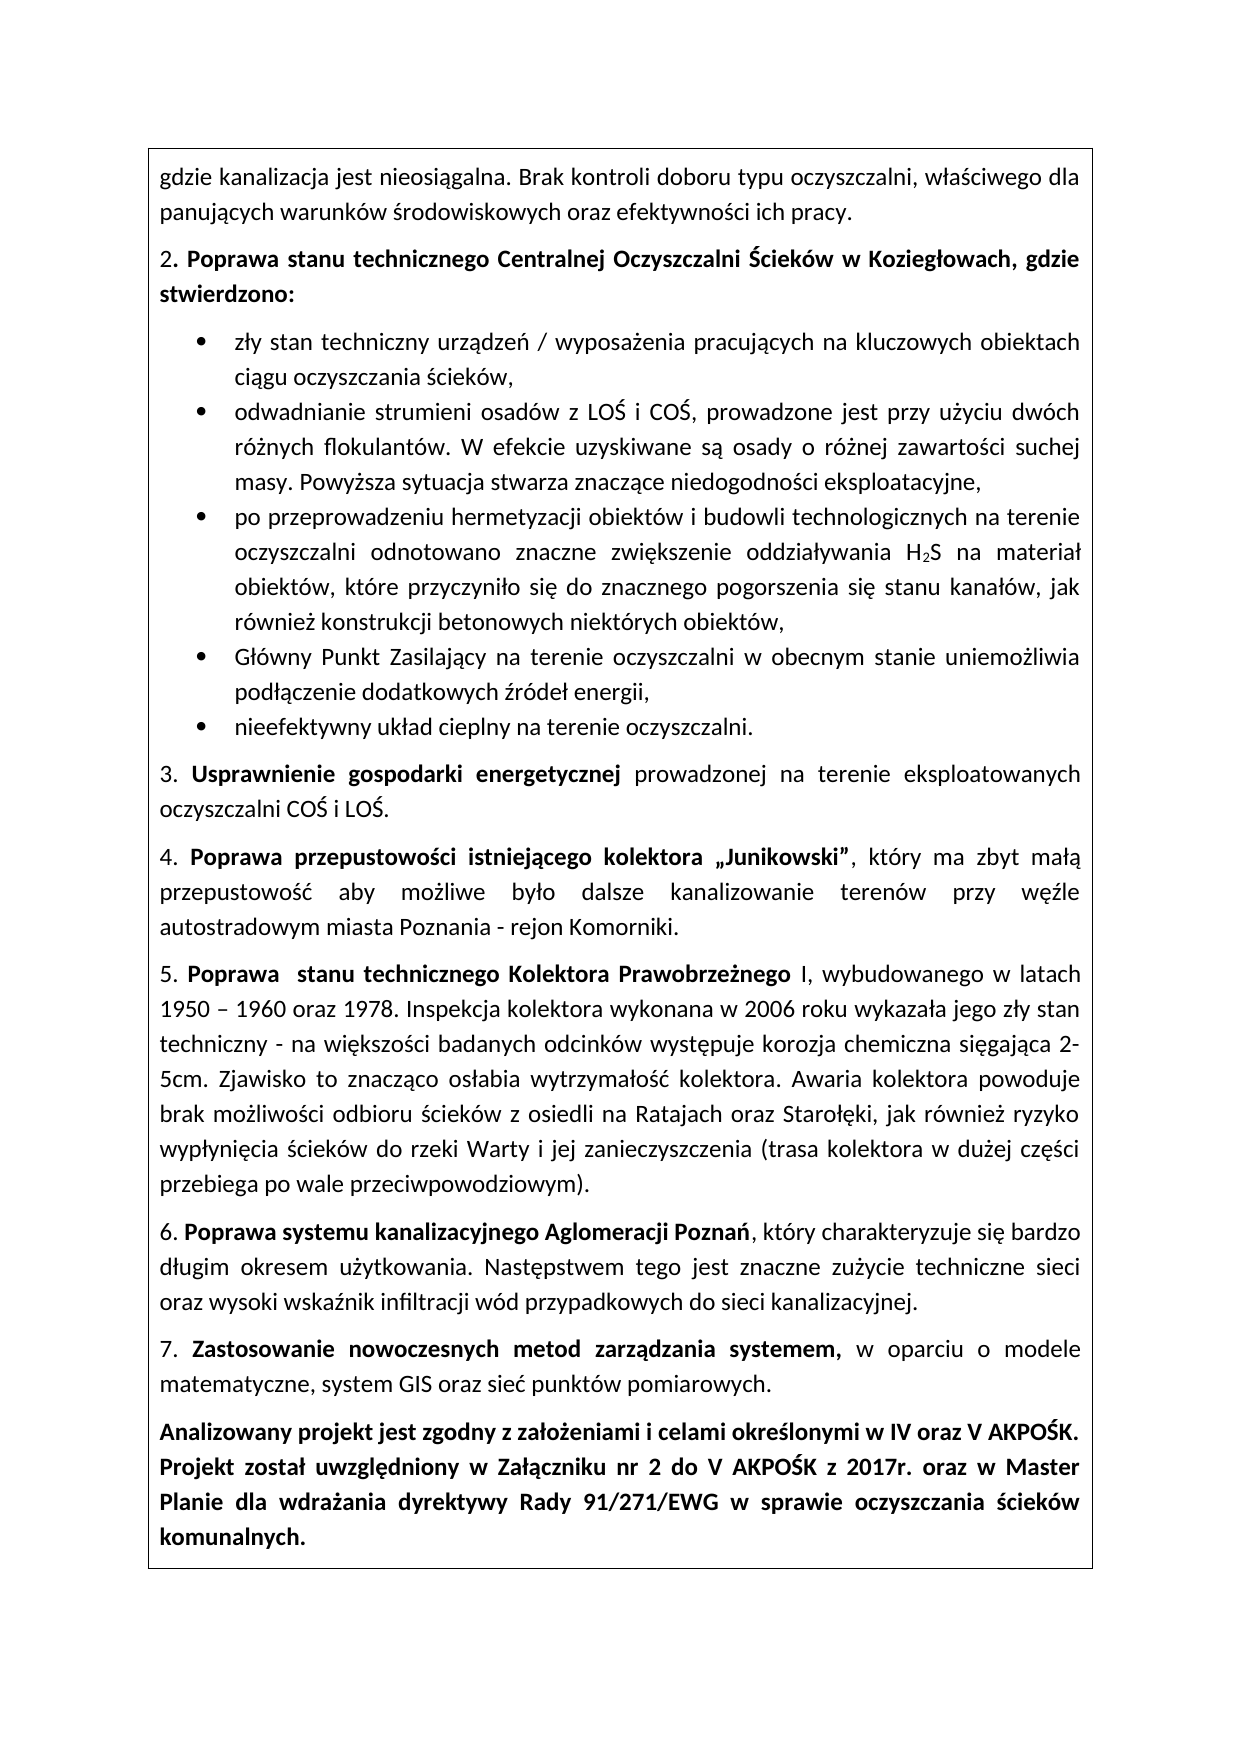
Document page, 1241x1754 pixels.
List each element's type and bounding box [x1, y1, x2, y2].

table_cell [149, 149, 1092, 1568]
